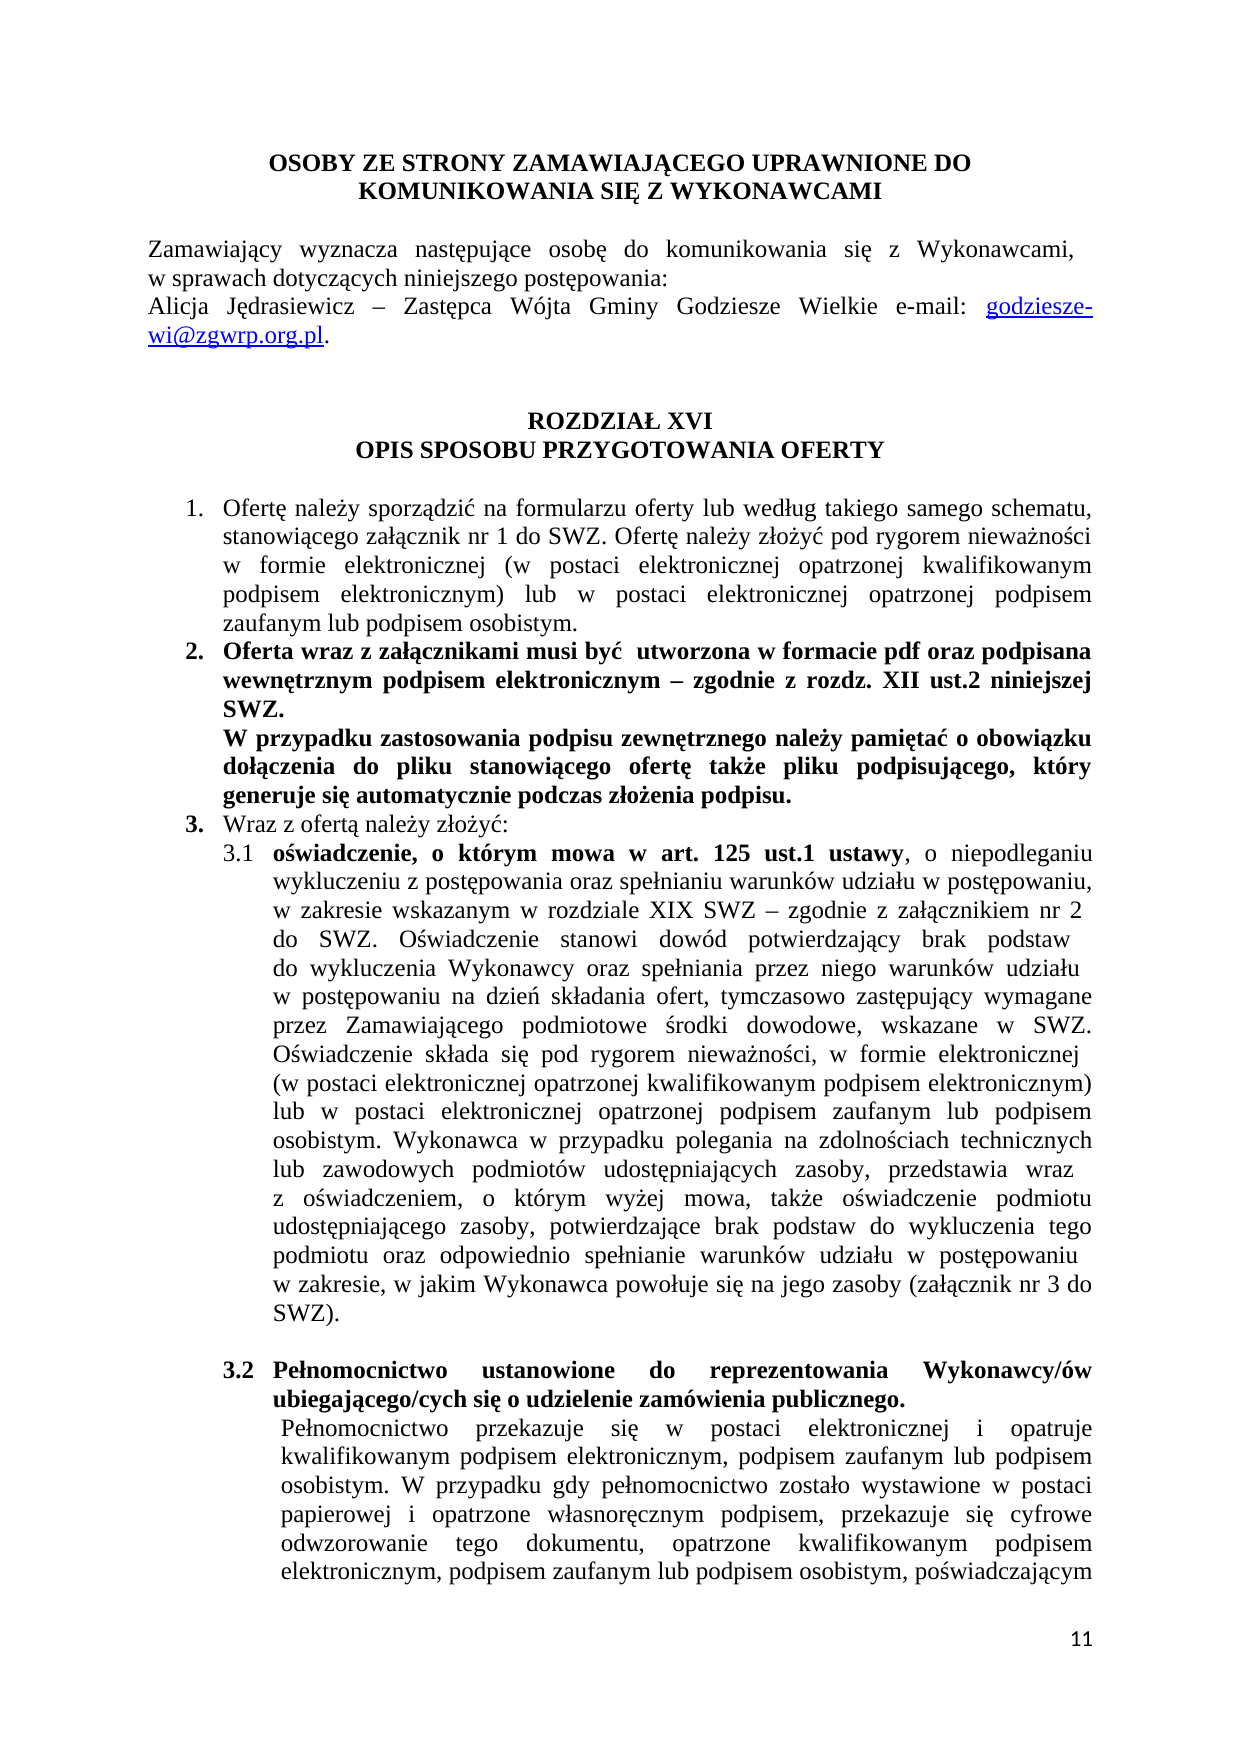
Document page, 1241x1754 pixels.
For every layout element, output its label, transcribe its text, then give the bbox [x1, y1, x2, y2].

text Alicja Jędrasiewicz – Zastępca Wójta Gminy Godziesze Wielkie e-mail: godziesze-wi@zgwrp.org.pl. [148, 291, 1093, 349]
text Zamawiający wyznacza następujące osobę do komunikowania się z Wykonawcami, w sprawach dotyczących niniejszego postępowania: [148, 234, 1093, 291]
list Oferta wraz z załącznikami musi być utworzona w formacie pdf oraz podpisana wewnętrznym podpisem elektronicznym – zgodnie z rozdz. XII ust.2 niniejszej SWZ. [185, 636, 1093, 723]
list W przypadku zastosowania podpisu zewnętrznego należy pamiętać o obowiązku dołączenia do pliku stanowiącego ofertę także pliku podpisującego, który generuje się automatycznie podczas złożenia podpisu. [223, 723, 1093, 809]
list Pełnomocnictwo ustanowione do reprezentowania Wykonawcy/ów ubiegającego/cych się o udzielenie zamówienia publicznego. [223, 1355, 1093, 1413]
text OSOBY ZE STRONY ZAMAWIAJĄCEGO UPRAWNIONE DO KOMUNIKOWANIA SIĘ Z WYKONAWCAMI [148, 148, 1093, 205]
list Wraz z ofertą należy złożyć: [185, 809, 1093, 838]
list Ofertę należy sporządzić na formularzu oferty lub według takiego samego schematu, stanowiącego załącznik nr 1 do SWZ. Ofertę należy złożyć pod rygorem nieważności w formie elektronicznej (w postaci elektronicznej opatrzonej kwalifikowanym podpisem elektronicznym) lub w postaci elektronicznej opatrzonej podpisem zaufanym lub podpisem osobistym. [185, 493, 1093, 636]
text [281, 1413, 1093, 1585]
text ROZDZIAŁ XVI [148, 406, 1093, 435]
list oświadczenie, o którym mowa w art. 125 ust.1 ustawy, o niepodleganiu wykluczeniu z postępowania oraz spełnianiu warunków udziału w postępowaniu, w zakresie wskazanym w rozdziale XIX SWZ – zgodnie z załącznikiem nr 2 do SWZ. Oświadczenie stanowi dowód potwierdzający brak podstaw do wykluczenia Wykonawcy oraz spełniania przez niego warunków udziału w postępowaniu na dzień składania ofert, tymczasowo zastępujący wymagane przez Zamawiającego podmiotowe środki dowodowe, wskazane w SWZ. Oświadczenie składa się pod rygorem nieważności, w formie elektronicznej (w postaci elektronicznej opatrzonej kwalifikowanym podpisem elektronicznym) lub w postaci elektronicznej opatrzonej podpisem zaufanym lub podpisem osobistym. Wykonawca w przypadku polegania na zdolnościach technicznych lub zawodowych podmiotów udostępniających zasoby, przedstawia wraz z oświadczeniem, o którym wyżej mowa, także oświadczenie podmiotu udostępniającego zasoby, potwierdzające brak podstaw do wykluczenia tego podmiotu oraz odpowiednio spełnianie warunków udziału w postępowaniu w zakresie, w jakim Wykonawca powołuje się na jego zasoby (załącznik nr 3 do SWZ). [223, 838, 1093, 1326]
text OPIS SPOSOBU PRZYGOTOWANIA OFERTY [148, 435, 1093, 464]
